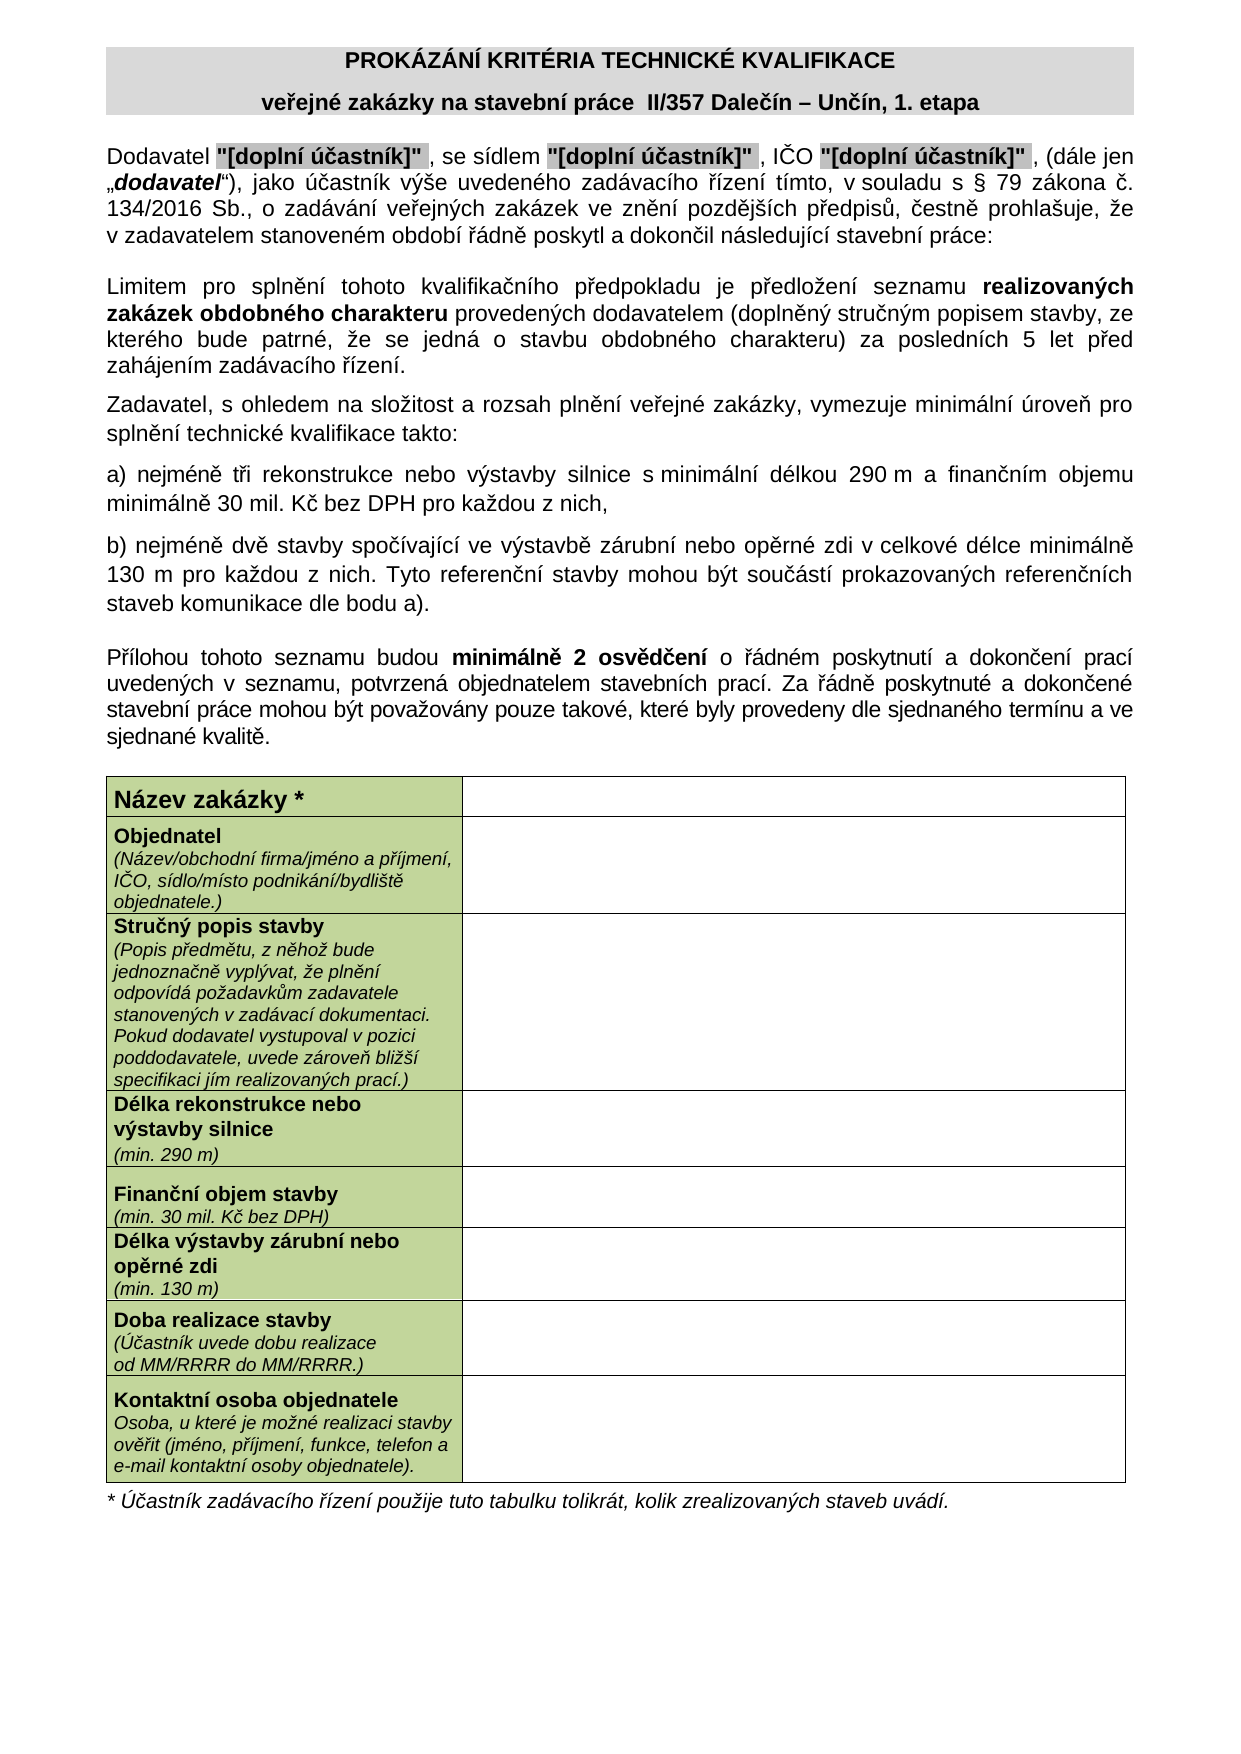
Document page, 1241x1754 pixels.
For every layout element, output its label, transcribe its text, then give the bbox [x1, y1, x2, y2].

table_cell Délka rekonstrukce nebo výstavby silnice (min. 290 m) [107, 1091, 462, 1166]
text a) nejméně tři rekonstrukce nebo výstavby silnice s minimální délkou 290 m a finančním objemu minimálně 30 mil. Kč bez DPH pro každou z nich, [106, 461, 1134, 517]
table_cell [463, 1376, 1125, 1482]
table_cell [463, 1228, 1125, 1299]
table_cell Kontaktní osoba objednatele Osoba, u které je možné realizaci stavby ověřit (jméno, příjmení, funkce, telefon a e-mail kontaktní osoby objednatele). [107, 1376, 462, 1482]
table_header Název zakázky * [107, 777, 462, 816]
text Limitem pro splnění tohoto kvalifikačního předpokladu je předložení seznamu realizovaných zakázek obdobného charakteru provedených dodavatelem (doplněný stručným popisem stavby, ze kterého bude patrné, že se jedná o stavbu obdobného charakteru) za posledních 5 let před zahájením zadávacího řízení. [106, 273, 1134, 378]
table_cell [463, 914, 1125, 1090]
text * Účastník zadávacího řízení použije tuto tabulku tolikrát, kolik zrealizovaných staveb uvádí. [106, 1489, 1134, 1513]
text PROKÁZÁNÍ KRITÉRIA TECHNICKÉ KVALIFIKACE [106, 47, 1134, 74]
text b) nejméně dvě stavby spočívající ve výstavbě zárubní nebo opěrné zdi v celkové délce minimálně 130 m pro každou z nich. Tyto referenční stavby mohou být součástí prokazovaných referenčních staveb komunikace dle bodu a). [106, 532, 1134, 616]
table_cell [463, 1301, 1125, 1375]
text Dodavatel , se sídlem , IČO , (dále jen „dodavatel“), jako účastník výše uvedeného zadávacího řízení tímto, v souladu s § 79 zákona č. 134/2016 Sb., o zadávání veřejných zakázek ve znění pozdějších předpisů, čestně prohlašuje, že v zadavatelem stanoveném období řádně poskytl a dokončil následující stavební práce: [106, 143, 1134, 248]
table_cell [463, 1167, 1125, 1227]
text Zadavatel, s ohledem na složitost a rozsah plnění veřejné zakázky, vymezuje minimální úroveň pro splnění technické kvalifikace takto: [106, 391, 1134, 446]
text Přílohou tohoto seznamu budou minimálně 2 osvědčení o řádném poskytnutí a dokončení prací uvedených v seznamu, potvrzená objednatelem stavebních prací. Za řádně poskytnuté a dokončené stavební práce mohou být považovány pouze takové, které byly provedeny dle sjednaného termínu a ve sjednané kvalitě. [106, 644, 1134, 749]
table_cell Stručný popis stavby (Popis předmětu, z něhož bude jednoznačně vyplývat, že plnění odpovídá požadavkům zadavatele stanovených v zadávací dokumentaci. Pokud dodavatel vystupoval v pozici poddodavatele, uvede zároveň bližší specifikaci jím realizovaných prací.) [107, 914, 462, 1090]
table_cell Objednatel (Název/obchodní firma/jméno a příjmení, IČO, sídlo/místo podnikání/bydliště objednatele.) [107, 817, 462, 913]
table_cell [463, 817, 1125, 913]
table_cell Délka výstavby zárubní nebo opěrné zdi (min. 130 m) [107, 1228, 462, 1299]
table_header [463, 777, 1125, 816]
table_cell Finanční objem stavby (min. 30 mil. Kč bez DPH) [107, 1167, 462, 1227]
text veřejné zakázky na stavební práce II/357 Dalečín – Unčín, 1. etapa [106, 89, 1134, 115]
table_cell [463, 1091, 1125, 1166]
table_cell Doba realizace stavby (Účastník uvede dobu realizace od MM/RRRR do MM/RRRR.) [107, 1301, 462, 1375]
